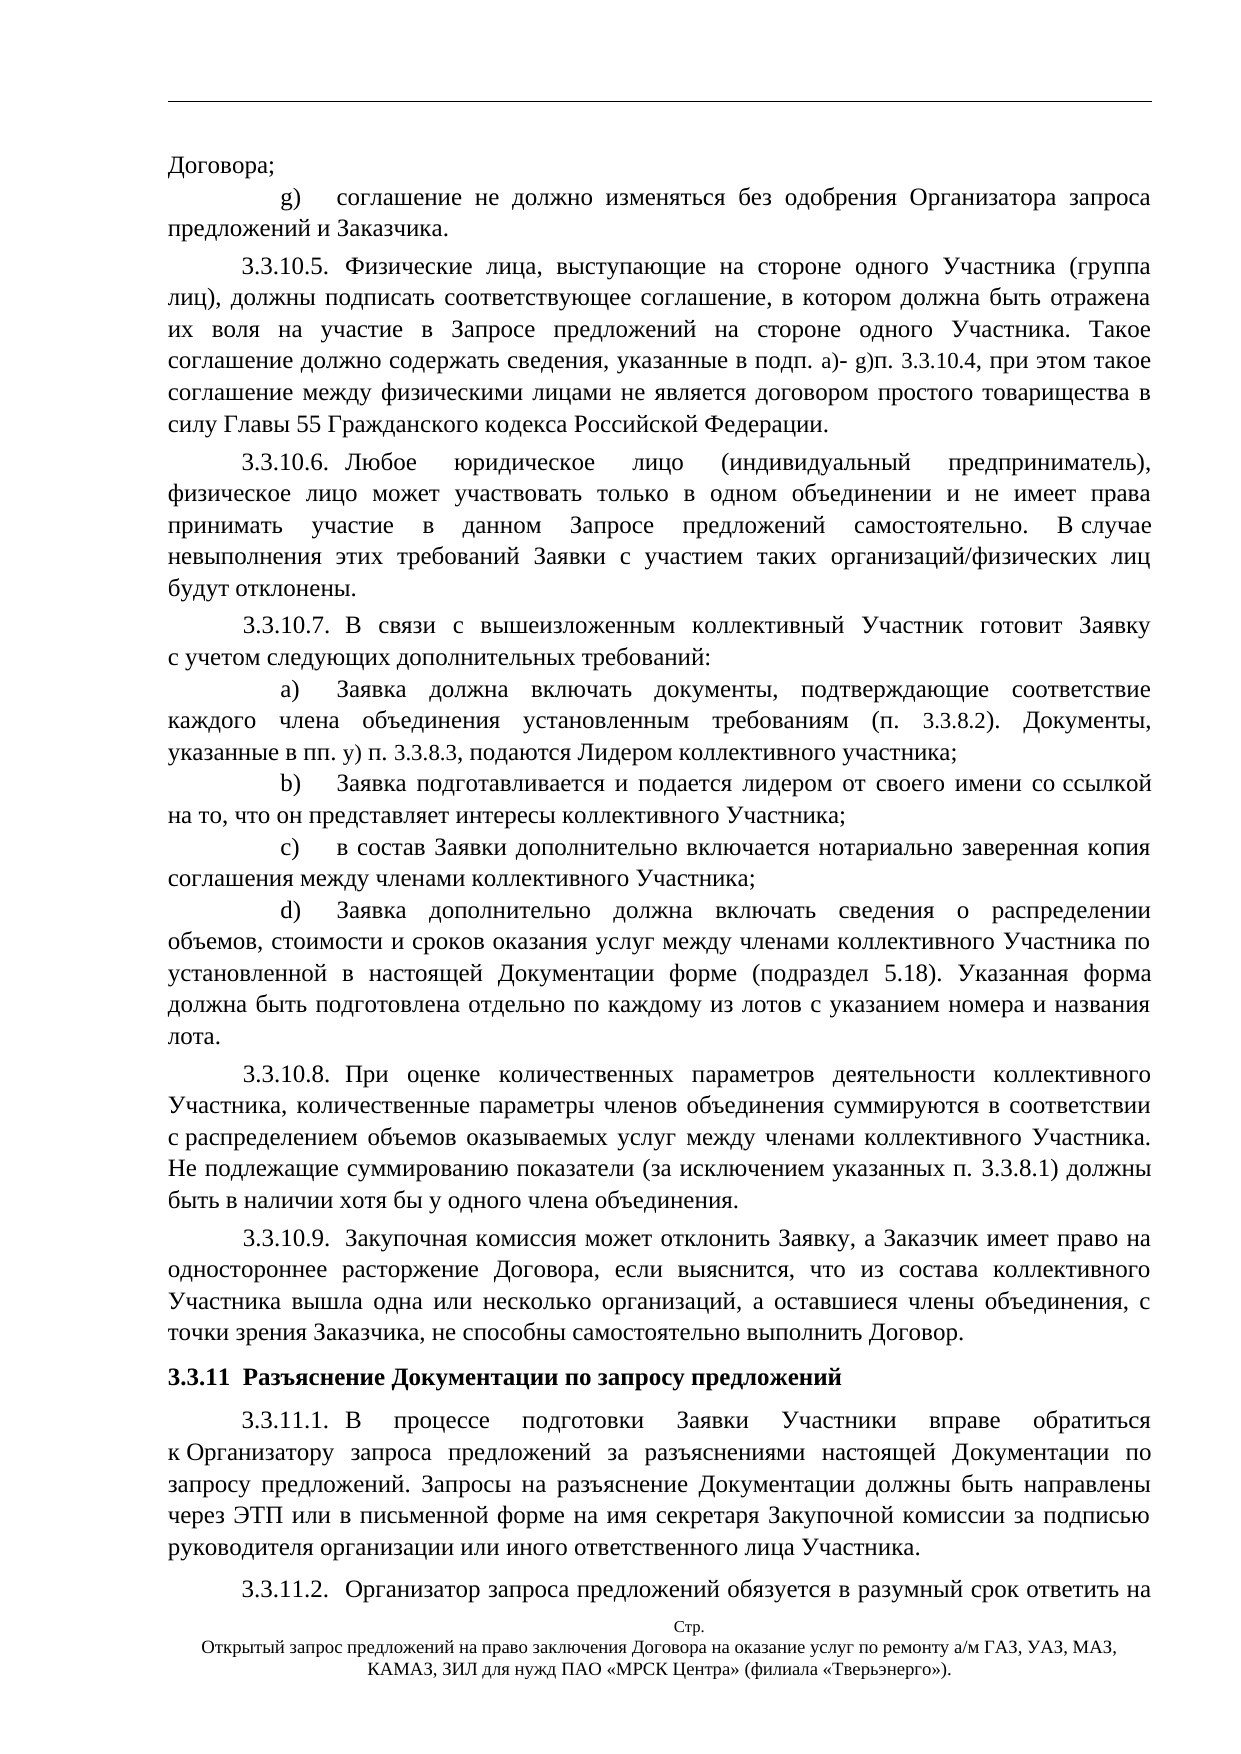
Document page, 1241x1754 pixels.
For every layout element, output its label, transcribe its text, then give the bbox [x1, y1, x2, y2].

list В процессе подготовки Заявки Участники вправе обратиться к Организатору запроса предложений за разъяснениями настоящей Документации по запросу предложений. Запросы на разъяснение Документации должны быть направлены через ЭТП или в письменной форме на имя секретаря Закупочной комиссии за подписью руководителя организации или иного ответственного лица Участника. [168, 1406, 1152, 1561]
list В связи с вышеизложенным коллективный Участник готовит Заявку с учетом следующих дополнительных требований: [168, 611, 1152, 671]
subtitle Разъяснение Документации по запросу предложений [168, 1362, 1152, 1390]
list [168, 150, 1152, 179]
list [168, 1574, 1152, 1603]
list При оценке количественных параметров деятельности коллективного Участника, количественные параметры членов объединения суммируются в соответствии с распределением объемов оказываемых услуг между членами коллективного Участника. Не подлежащие суммированию показатели (за исключением указанных п. 3.3.8.1) должны быть в наличии хотя бы у одного члена объединения. [168, 1059, 1152, 1214]
list Заявка подготавливается и подается лидером от своего имени со ссылкой на то, что он представляет интересы коллективного Участника; [168, 768, 1152, 829]
list Физические лица, выступающие на стороне одного Участника (группа лиц), должны подписать соответствующее соглашение, в котором должна быть отражена их воля на участие в Запросе предложений на стороне одного Участника. Такое соглашение должно содержать сведения, указанные в подп. a)- g)п. 3.3.10.4, при этом такое соглашение между физическими лицами не является договором простого товарищества в силу Главы 55 Гражданского кодекса Российской Федерации. [168, 251, 1152, 437]
list Заявка должна включать документы, подтверждающие соответствие каждого члена объединения установленным требованиям (п. 3.3.8.2). Документы, указанные в пп. у) п. 3.3.8.3, подаются Лидером коллективного участника; [168, 674, 1152, 766]
list Заявка дополнительно должна включать сведения о распределении объемов, стоимости и сроков оказания услуг между членами коллективного Участника по установленной в настоящей Документации форме (подраздел 5.18). Указанная форма должна быть подготовлена отдельно по каждому из лотов с указанием номера и названия лота. [168, 895, 1152, 1050]
list соглашение не должно изменяться без одобрения Организатора запроса предложений и Заказчика. [168, 182, 1152, 242]
list Закупочная комиссия может отклонить Заявку, а Заказчик имеет право на одностороннее расторжение Договора, если выяснится, что из состава коллективного Участника вышла одна или несколько организаций, а оставшиеся члены объединения, с точки зрения Заказчика, не способны самостоятельно выполнить Договор. [168, 1223, 1152, 1346]
list в состав Заявки дополнительно включается нотариально заверенная копия соглашения между членами коллективного Участника; [168, 832, 1152, 892]
list Любое юридическое лицо (индивидуальный предприниматель), физическое лицо может участвовать только в одном объединении и не имеет права принимать участие в данном Запросе предложений самостоятельно. В случае невыполнения этих требований Заявки с участием таких организаций/физических лиц будут отклонены. [168, 447, 1152, 602]
